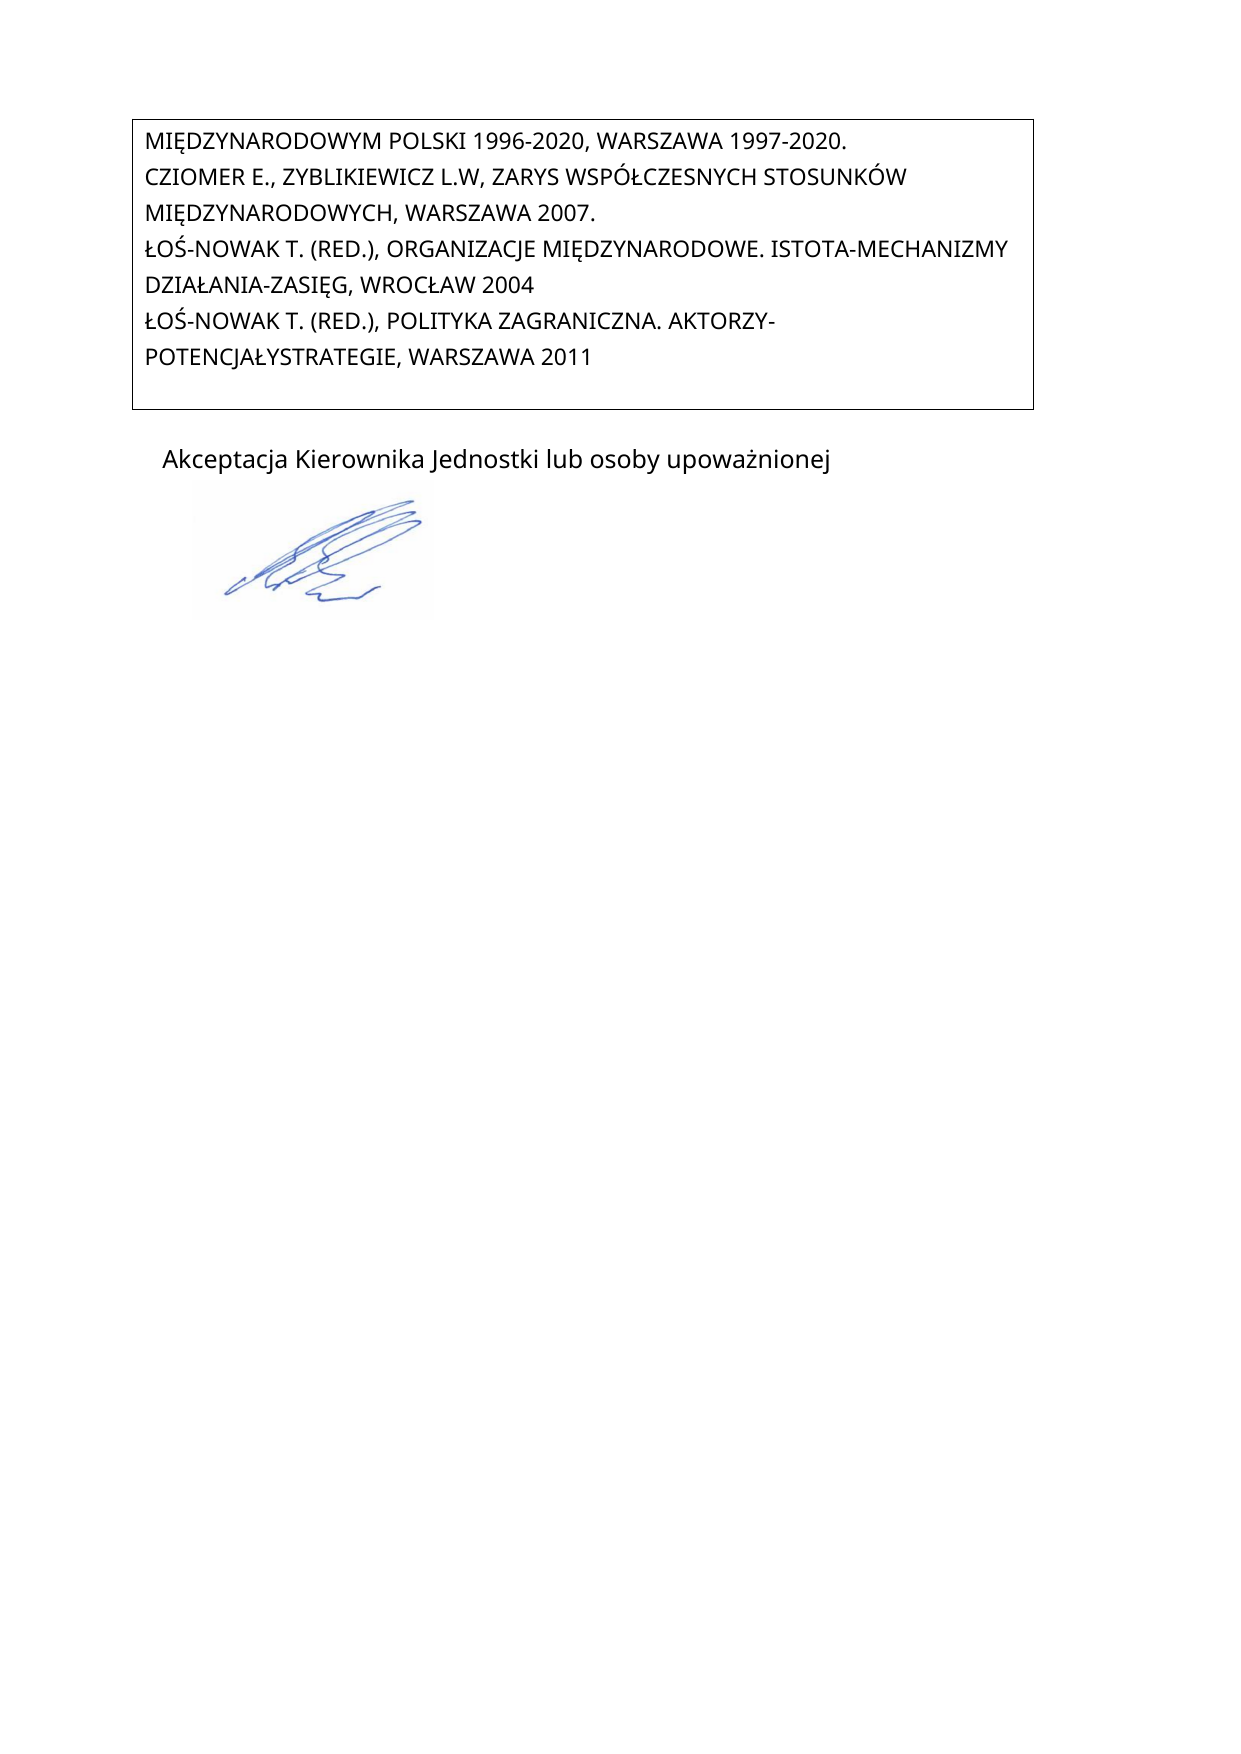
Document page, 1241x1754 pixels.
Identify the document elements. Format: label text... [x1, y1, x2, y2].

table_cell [133, 120, 1033, 409]
text Akceptacja Kierownika Jednostki lub osoby upoważnionej [156, 442, 1122, 476]
picture [191, 479, 435, 620]
